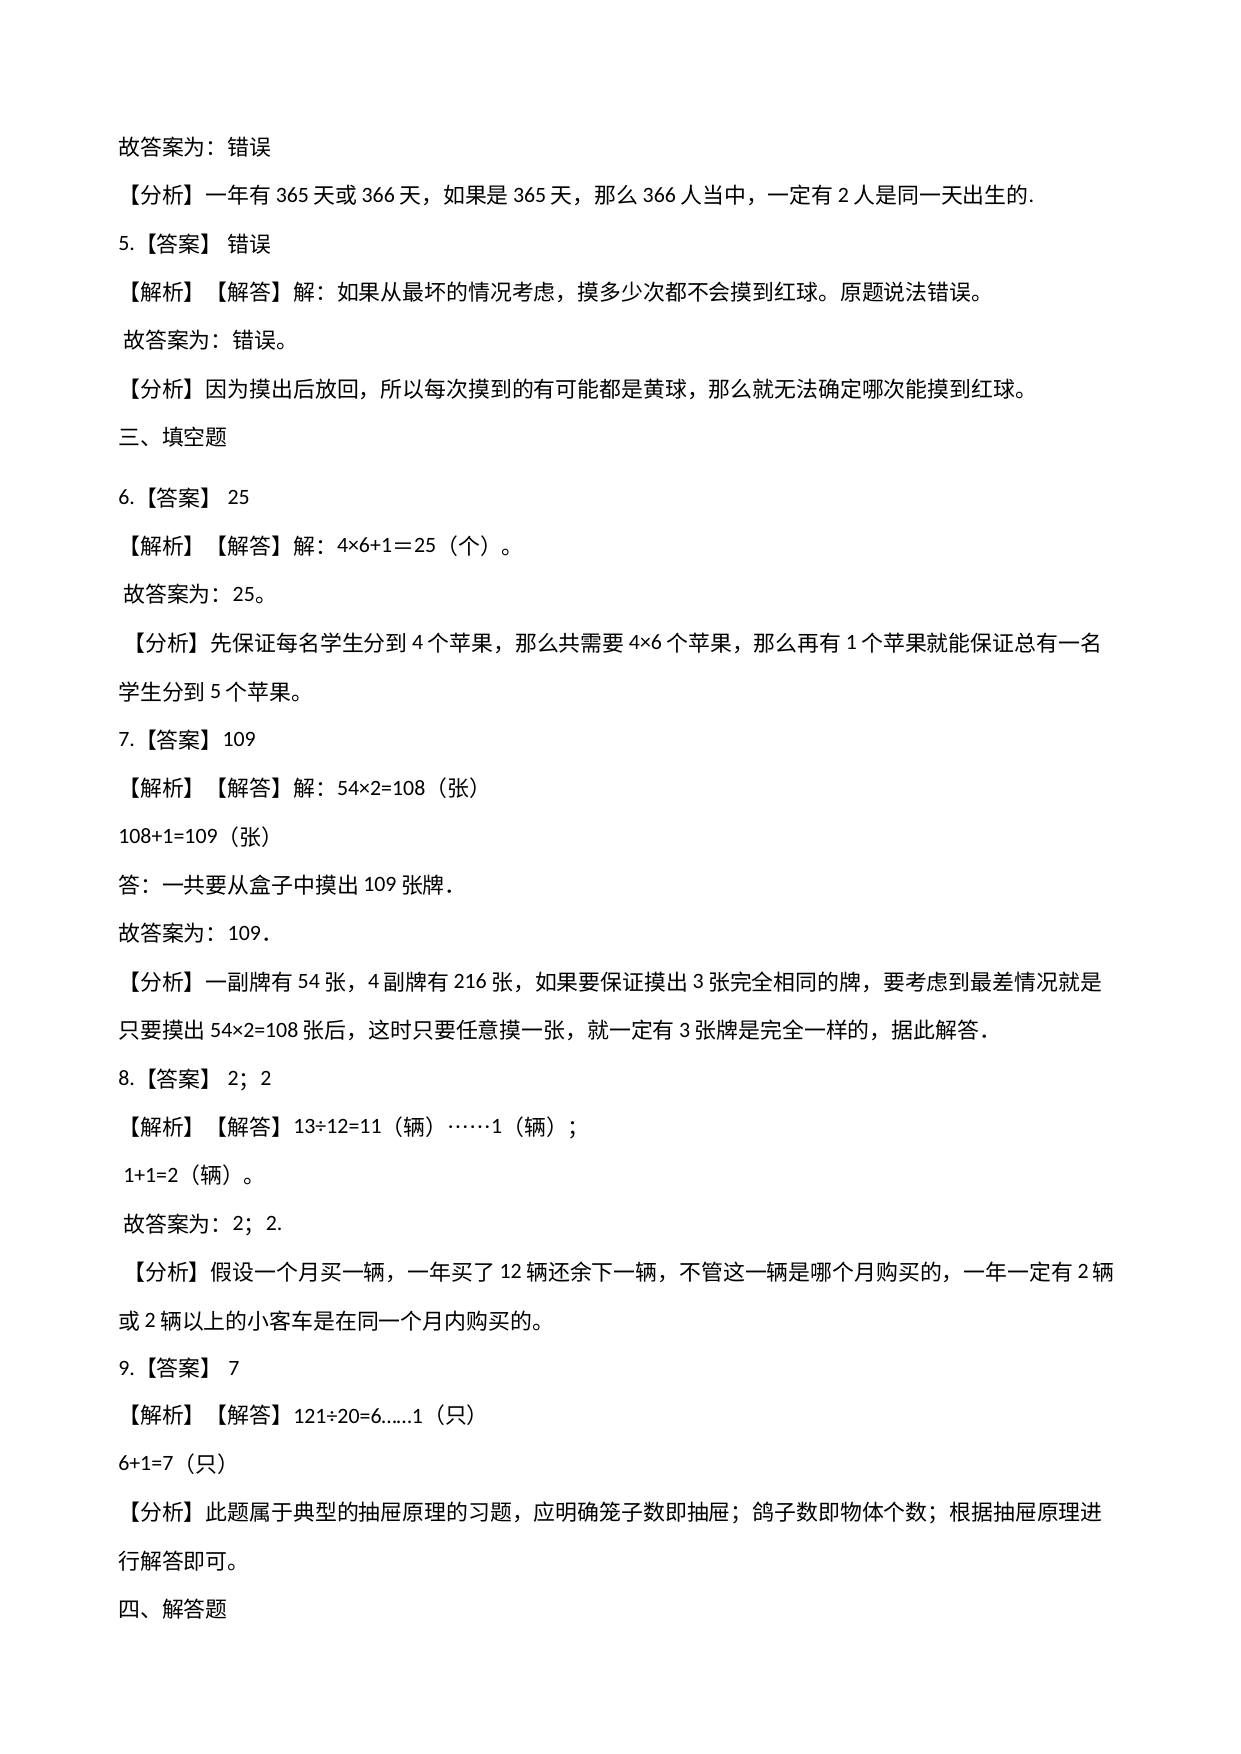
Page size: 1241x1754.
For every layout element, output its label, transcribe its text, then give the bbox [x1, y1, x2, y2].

text 【分析】一副牌有54张，4副牌有216张，如果要保证摸出3张完全相同的牌，要考虑到最差情况就是只要摸出54×2=108张后，这时只要任意摸一张，就一定有3张牌是完全一样的，据此解答． [118, 964, 1122, 1045]
text 【分析】先保证每名学生分到4个苹果，那么共需要4×6个苹果，那么再有1个苹果就能保证总有一名学生分到5个苹果。 [118, 625, 1122, 707]
text 故答案为：错误。 [118, 323, 1122, 355]
text 6+1=7（只） [118, 1446, 1122, 1479]
text 【解析】【解答】121÷20=6……1（只） [118, 1399, 1122, 1431]
text 故答案为：2；2. [118, 1206, 1122, 1239]
text 【解析】【解答】解：4×6+1＝25（个）。 [118, 529, 1122, 561]
text 【解析】【解答】解：如果从最坏的情况考虑，摸多少次都不会摸到红球。原题说法错误。 [118, 274, 1122, 307]
text 【分析】一年有365天或366天，如果是365天，那么366人当中，一定有2人是同一天出生的. [118, 178, 1122, 210]
text 【解析】【解答】解：54×2=108（张） [118, 771, 1122, 803]
text 故答案为：25。 [118, 577, 1122, 609]
text 【分析】此题属于典型的抽屉原理的习题，应明确笼子数即抽屉；鸽子数即物体个数；根据抽屉原理进行解答即可。 [118, 1495, 1122, 1576]
text 故答案为：109． [118, 916, 1122, 948]
text 故答案为：错误 [118, 129, 1122, 162]
text 【分析】假设一个月买一辆，一年买了12辆还余下一辆，不管这一辆是哪个月购买的，一年一定有2辆或2辆以上的小客车是在同一个月内购买的。 [118, 1254, 1122, 1336]
text 6.【答案】 25 [118, 480, 1122, 513]
text 8.【答案】 2；2 [118, 1061, 1122, 1094]
text 三、填空题 [118, 419, 1122, 452]
text 【分析】因为摸出后放回，所以每次摸到的有可能都是黄球，那么就无法确定哪次能摸到红球。 [118, 371, 1122, 404]
text 【解析】【解答】13÷12=11（辆）……1（辆）； [118, 1109, 1122, 1142]
text 9.【答案】 7 [118, 1352, 1122, 1384]
text 5.【答案】 错误 [118, 226, 1122, 259]
text 7.【答案】109 [118, 722, 1122, 755]
text 四、解答题 [118, 1592, 1122, 1624]
text 108+1=109（张） [118, 819, 1122, 852]
text 答：一共要从盒子中摸出109张牌． [118, 867, 1122, 900]
text 1+1=2（辆）。 [118, 1158, 1122, 1190]
